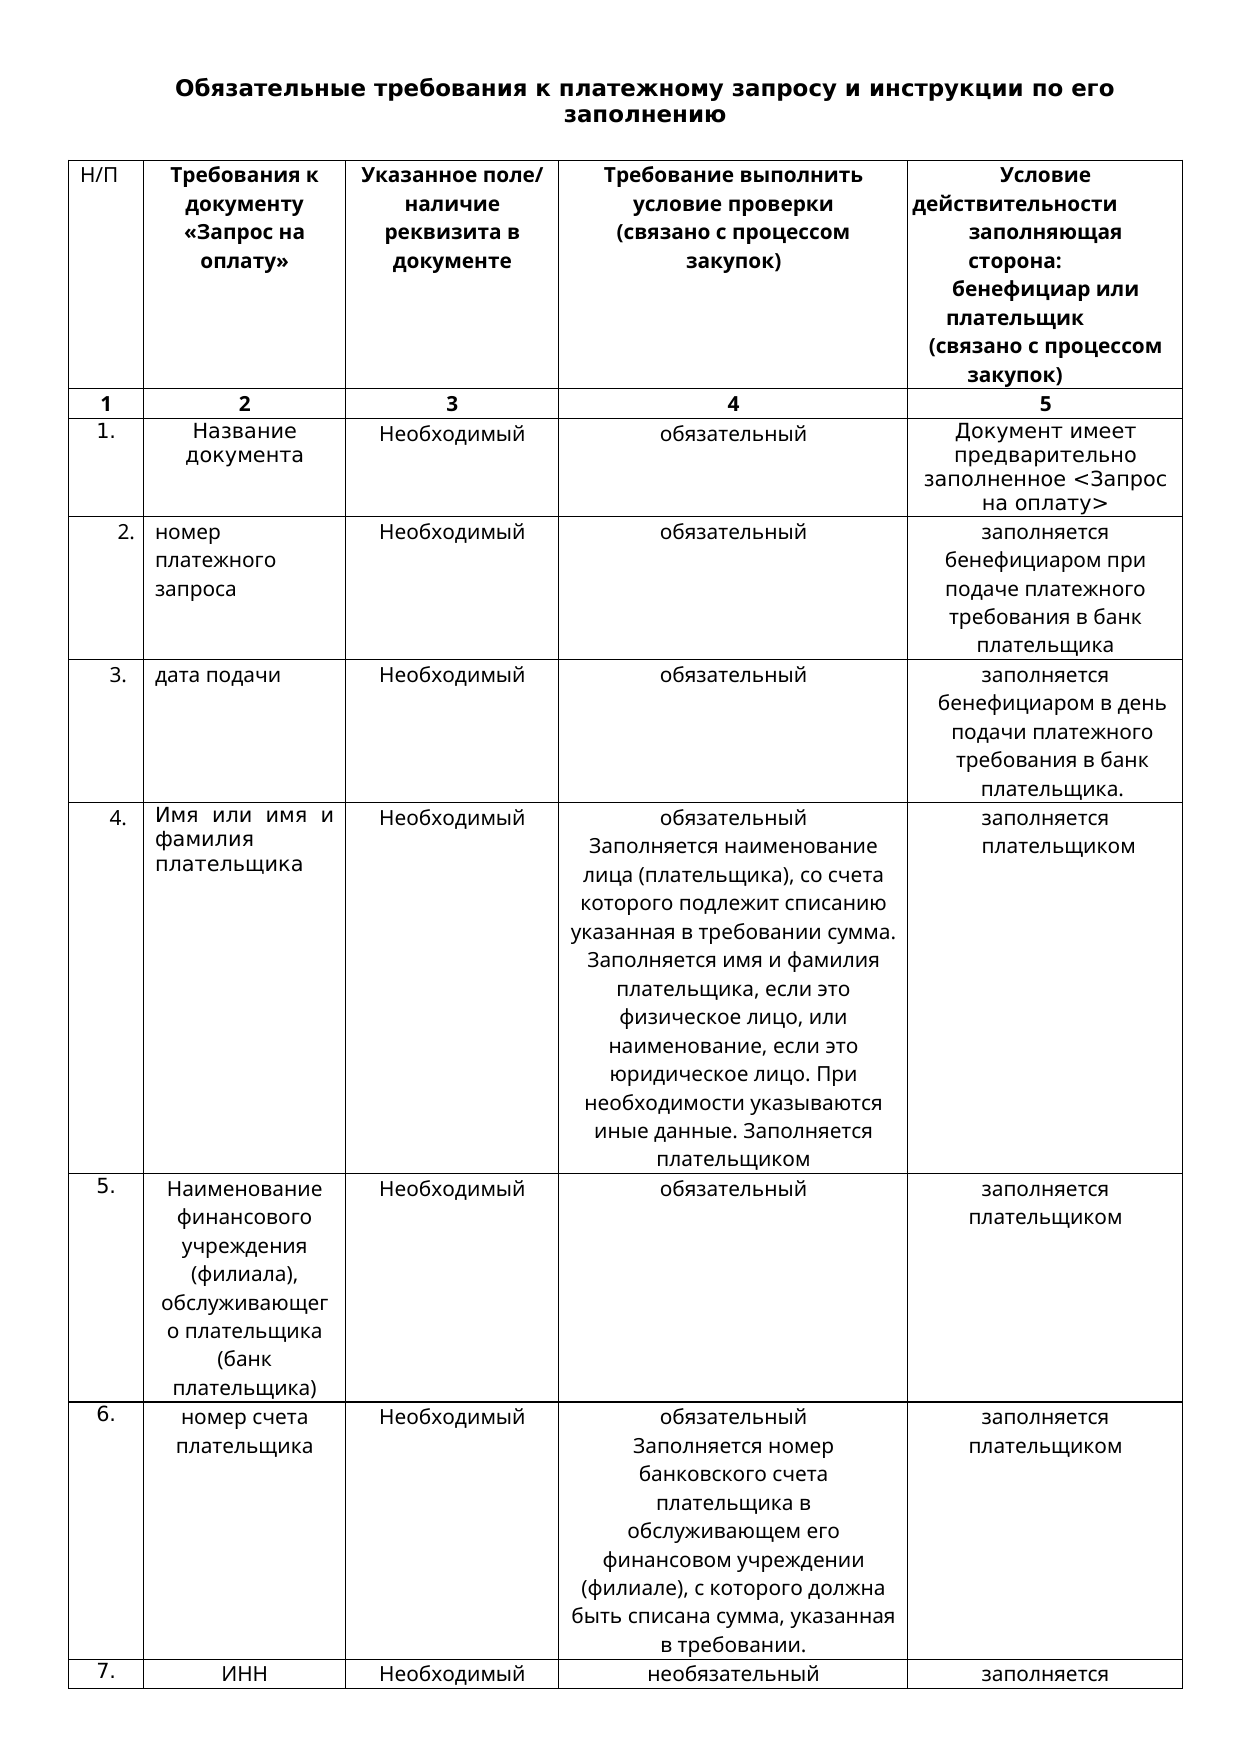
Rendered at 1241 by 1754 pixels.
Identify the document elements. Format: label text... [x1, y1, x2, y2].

table_cell обязательный Заполняется номер банковского счета плательщика в обслуживающем его финансовом учреждении (филиале), с которого должна быть списана сумма, указанная в требовании. [559, 1403, 907, 1658]
table_cell 1 [69, 389, 143, 418]
table_cell 4 [559, 389, 907, 418]
table_cell ИНН плательщика [144, 1660, 345, 1688]
table_cell номер счета плательщика [144, 1403, 345, 1658]
table_cell Необходимый [346, 1403, 558, 1658]
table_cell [559, 1660, 907, 1688]
table_cell 1. [69, 419, 143, 516]
table_cell обязательный [559, 517, 907, 659]
table_header Требование выполнить условие проверки (связано с процессом закупок) [559, 161, 907, 388]
table_cell обязательный [559, 1174, 907, 1401]
table_cell Имя или имя и фамилия плательщика [144, 803, 345, 1173]
text Обязательные требования к платежному запросу и инструкции по его заполнению [118, 75, 1171, 128]
table_cell обязательный [559, 660, 907, 802]
table_cell Необходимый [346, 517, 558, 659]
table_cell заполняется бенефициаром в день подачи платежного требования в банк плательщика. [908, 660, 1182, 802]
table_cell 5. [69, 1174, 143, 1401]
table_cell 6. [69, 1403, 143, 1658]
table_cell Документ имеет предварительно заполненное <Запрос на оплату> [908, 419, 1182, 516]
table_cell номер платежного запроса [144, 517, 345, 659]
table_cell обязательный [559, 419, 907, 516]
table_cell Необходимый [346, 1660, 558, 1688]
table_cell Необходимый [346, 803, 558, 1173]
table_cell Необходимый [346, 419, 558, 516]
table_cell 5 [908, 389, 1182, 418]
table_header Н/П [69, 161, 143, 388]
table_cell Название документа [144, 419, 345, 516]
table_cell заполняется плательщиком [908, 1174, 1182, 1401]
table_cell Необходимый [346, 1174, 558, 1401]
table_cell дата подачи [144, 660, 345, 802]
table_cell 7. [69, 1660, 143, 1688]
table_cell заполняется бенефициаром при подаче платежного требования в банк плательщика [908, 517, 1182, 659]
table_header Указанное поле/ наличие реквизита в документе [346, 161, 558, 388]
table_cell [908, 1403, 1182, 1658]
table_cell [69, 517, 143, 659]
table_cell Наименование финансового учреждения (филиала), обслуживающего плательщика (банк плательщика) [144, 1174, 345, 1401]
table_cell 2 [144, 389, 345, 418]
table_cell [908, 1660, 1182, 1688]
table_header Требования к документу «Запрос на оплату» [144, 161, 345, 388]
table_cell обязательный Заполняется наименование лица (плательщика), со счета которого подлежит списанию указанная в требовании сумма. Заполняется имя и фамилия плательщика, если это физическое лицо, или наименование, если это юридическое лицо. При необходимости указываются иные данные. Заполняется плательщиком [559, 803, 907, 1173]
table_cell [69, 803, 143, 1173]
table_cell Необходимый [346, 660, 558, 802]
table_header Условие действительности заполняющая сторона: бенефициар или плательщик (связано с процессом закупок) [908, 161, 1182, 388]
table_cell 3 [346, 389, 558, 418]
table_cell заполняется плательщиком [908, 803, 1182, 1173]
table_cell [69, 660, 143, 802]
